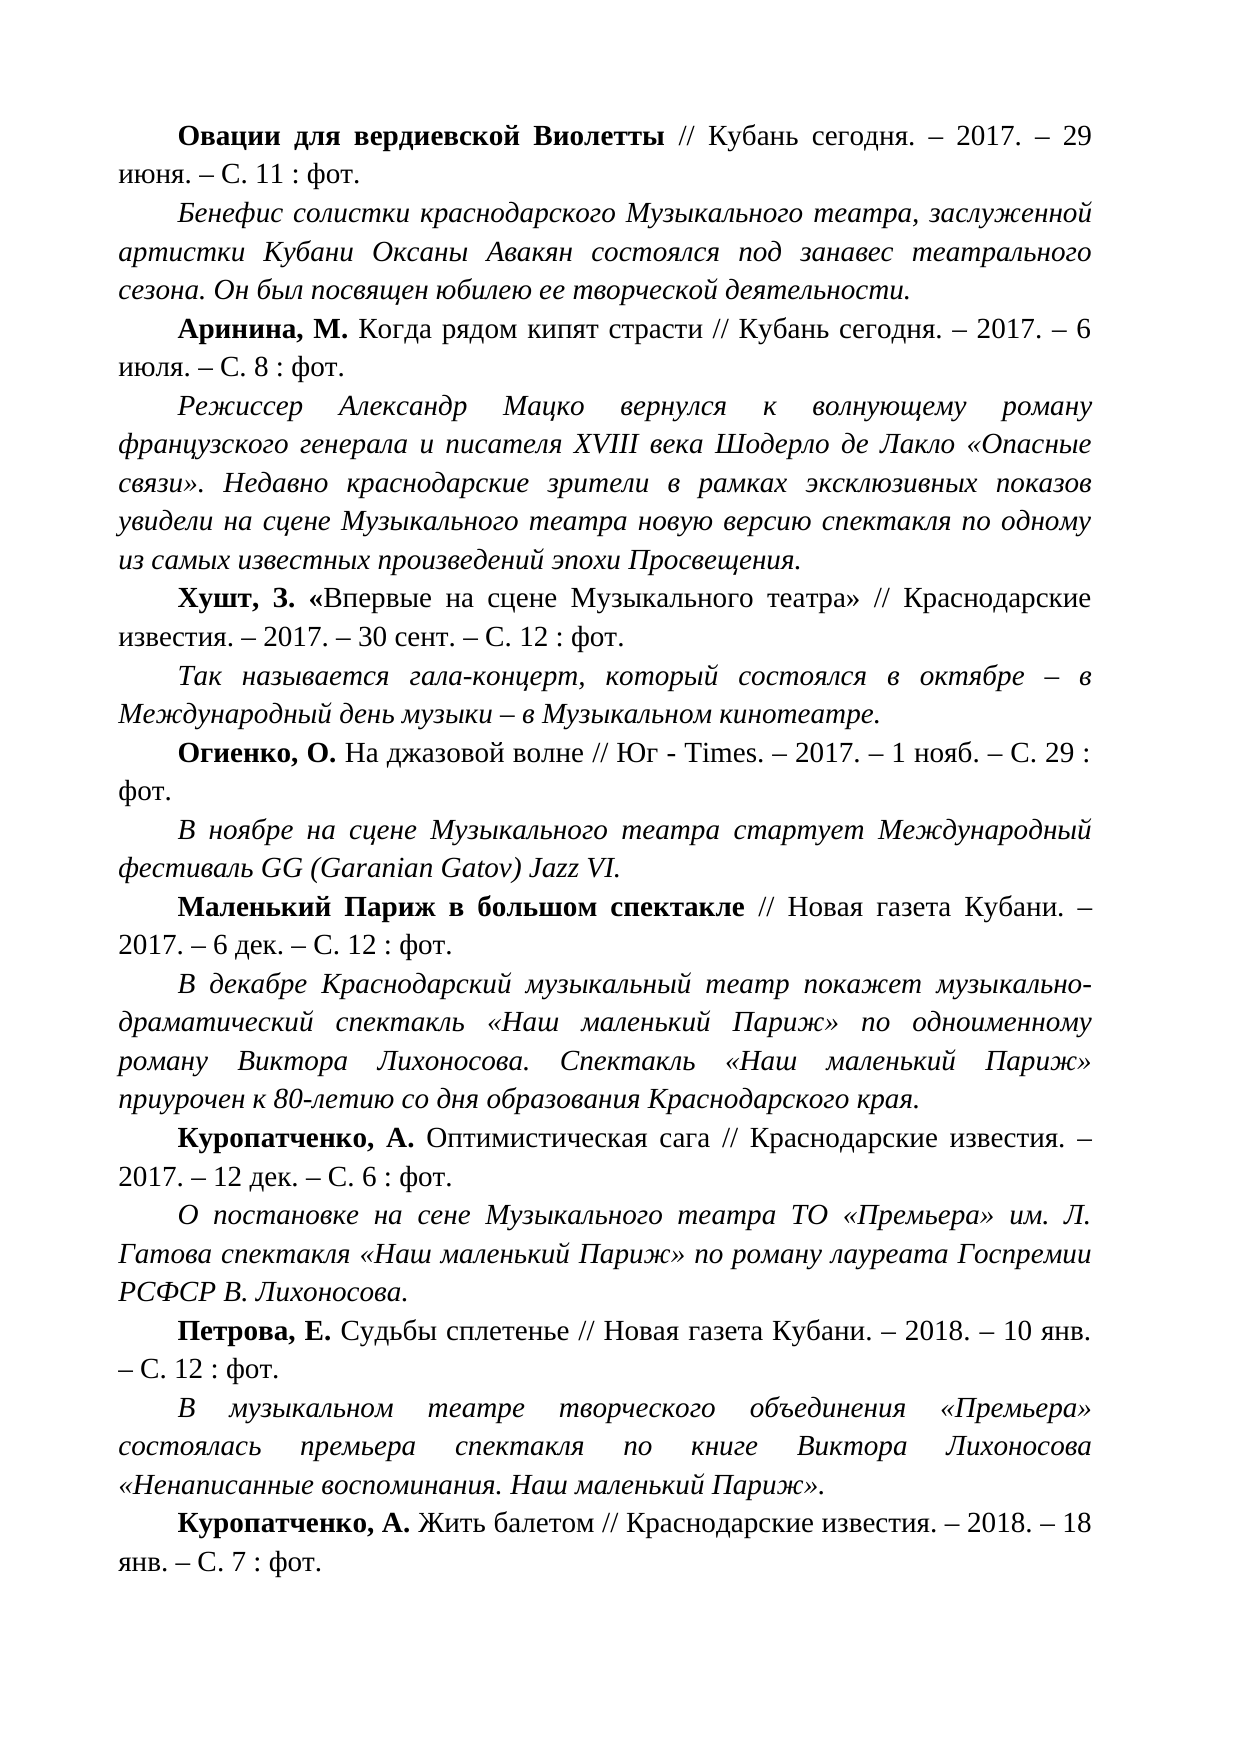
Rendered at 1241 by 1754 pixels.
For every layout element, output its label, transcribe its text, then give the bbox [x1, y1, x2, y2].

text Огиенко, О. На джазовой волне // Юг - Times. – 2017. – 1 нояб. – С. 29 : фот. [118, 735, 1092, 807]
text Режиссер Александр Мацко вернулся к волнующему роману французского генерала и писателя XVIII века Шодерло де Лакло «Опасные связи». Недавно краснодарские зрители в рамках эксклюзивных показов увидели на сцене Музыкального театра новую версию спектакля по одному из самых известных произведений эпохи Просвещения. [118, 388, 1092, 576]
text Хушт, З. «Впервые на сцене Музыкального театра» // Краснодарские известия. – 2017. – 30 сент. – С. 12 : фот. [118, 581, 1092, 653]
text О постановке на сене Музыкального театра ТО «Премьера» им. Л. Гатова спектакля «Наш маленький Париж» по роману лауреата Госпремии РСФСР В. Лихоносова. [118, 1197, 1092, 1308]
text Куропатченко, А. Жить балетом // Краснодарские известия. – 2018. – 18 янв. – С. 7 : фот. [118, 1506, 1092, 1578]
text Аринина, М. Когда рядом кипят страсти // Кубань сегодня. – 2017. – 6 июля. – С. 8 : фот. [118, 311, 1092, 383]
text Так называется гала-концерт, который состоялся в октябре – в Международный день музыки – в Музыкальном кинотеатре. [118, 658, 1092, 730]
text Куропатченко, А. Оптимистическая сага // Краснодарские известия. – 2017. – 12 дек. – С. 6 : фот. [118, 1120, 1092, 1192]
text В ноябре на сцене Музыкального театра стартует Международный фестиваль GG (Garanian Gatov) Jazz VI. [118, 812, 1092, 884]
text В декабре Краснодарский музыкальный театр покажет музыкально-драматический спектакль «Наш маленький Париж» по одноименному роману Виктора Лихоносова. Спектакль «Наш маленький Париж» приурочен к 80-летию со дня образования Краснодарского края. [118, 966, 1092, 1115]
text Овации для вердиевской Виолетты // Кубань сегодня. – 2017. – 29 июня. – С. 11 : фот. [118, 118, 1092, 190]
text Маленький Париж в большом спектакле // Новая газета Кубани. – 2017. – 6 дек. – С. 12 : фот. [118, 889, 1092, 961]
text Петрова, Е. Судьбы сплетенье // Новая газета Кубани. – 2018. – 10 янв. – С. 12 : фот. [118, 1313, 1092, 1385]
text В музыкальном театре творческого объединения «Премьера» состоялась премьера спектакля по книге Виктора Лихоносова «Ненаписанные воспоминания. Наш маленький Париж». [118, 1390, 1092, 1501]
text Бенефис солистки краснодарского Музыкального театра, заслуженной артистки Кубани Оксаны Авакян состоялся под занавес театрального сезона. Он был посвящен юбилею ее творческой деятельности. [118, 195, 1092, 306]
